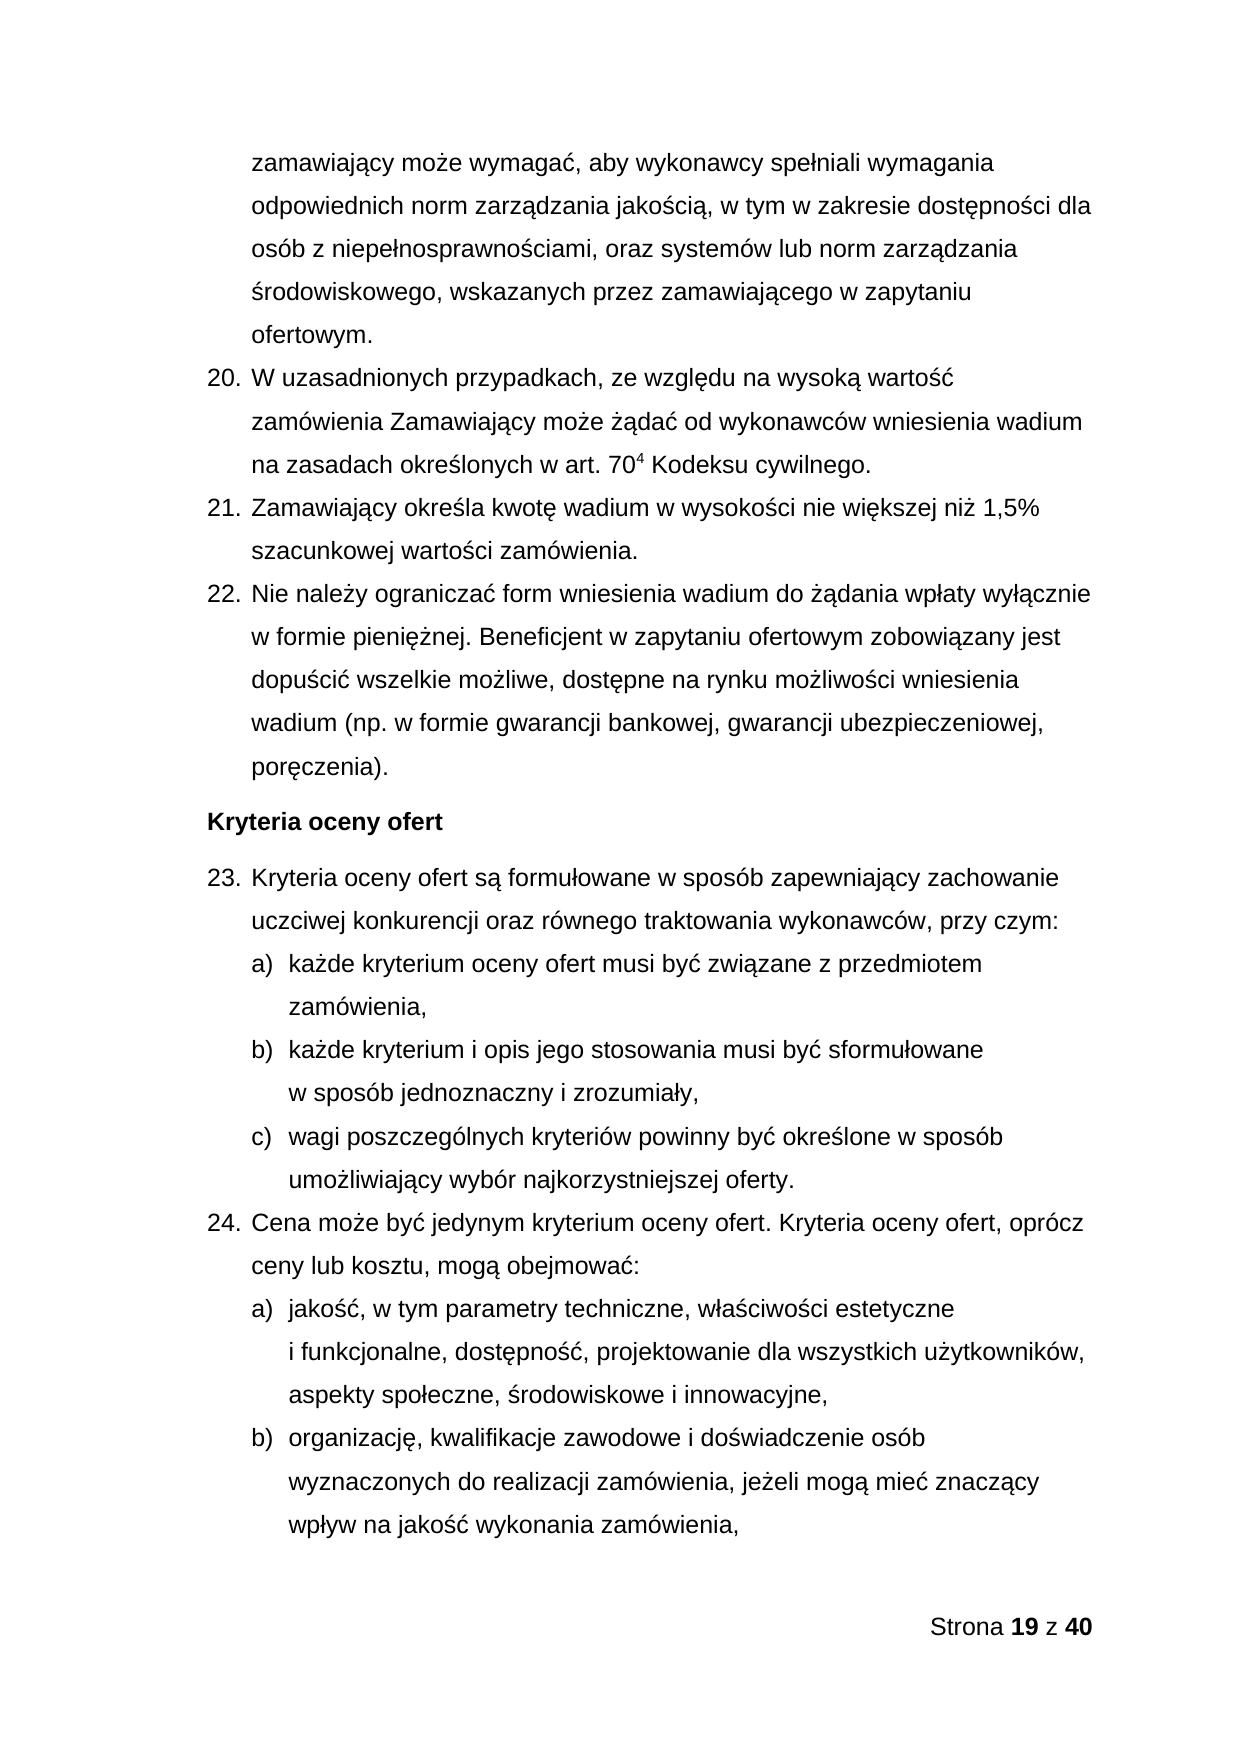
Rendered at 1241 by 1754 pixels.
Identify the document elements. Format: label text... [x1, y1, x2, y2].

list jakość, w tym parametry techniczne, właściwości estetyczne i funkcjonalne, dostępność, projektowanie dla wszystkich użytkowników, aspekty społeczne, środowiskowe i innowacyjne, [251, 1294, 1092, 1409]
list organizację, kwalifikacje zawodowe i doświadczenie osób wyznaczonych do realizacji zamówienia, jeżeli mogą mieć znaczący wpływ na jakość wykonania zamówienia, [251, 1423, 1092, 1538]
list Nie należy ograniczać form wniesienia wadium do żądania wpłaty wyłącznie w formie pieniężnej. Beneficjent w zapytaniu ofertowym zobowiązany jest dopuścić wszelkie możliwe, dostępne na rynku możliwości wniesienia wadium (np. w formie gwarancji bankowej, gwarancji ubezpieczeniowej, poręczenia). [207, 579, 1092, 780]
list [207, 148, 1092, 349]
list każde kryterium oceny ofert musi być związane z przedmiotem zamówienia, [251, 949, 1092, 1021]
list Kryteria oceny ofert są formułowane w sposób zapewniający zachowanie uczciwej konkurencji oraz równego traktowania wykonawców, przy czym: [207, 863, 1092, 934]
list wagi poszczególnych kryteriów powinny być określone w sposób umożliwiający wybór najkorzystniejszej oferty. [251, 1121, 1092, 1193]
list Cena może być jedynym kryterium oceny ofert. Kryteria oceny ofert, oprócz ceny lub kosztu, mogą obejmować: [207, 1208, 1092, 1279]
list Zamawiający określa kwotę wadium w wysokości nie większej niż 1,5% szacunkowej wartości zamówienia. [207, 493, 1092, 564]
list W uzasadnionych przypadkach, ze względu na wysoką wartość zamówienia Zamawiający może żądać od wykonawców wniesienia wadium na zasadach określonych w art. 704 Kodeksu cywilnego. [207, 363, 1092, 478]
list każde kryterium i opis jego stosowania musi być sformułowane w sposób jednoznaczny i zrozumiały, [251, 1035, 1092, 1107]
text Kryteria oceny ofert [207, 807, 1092, 836]
